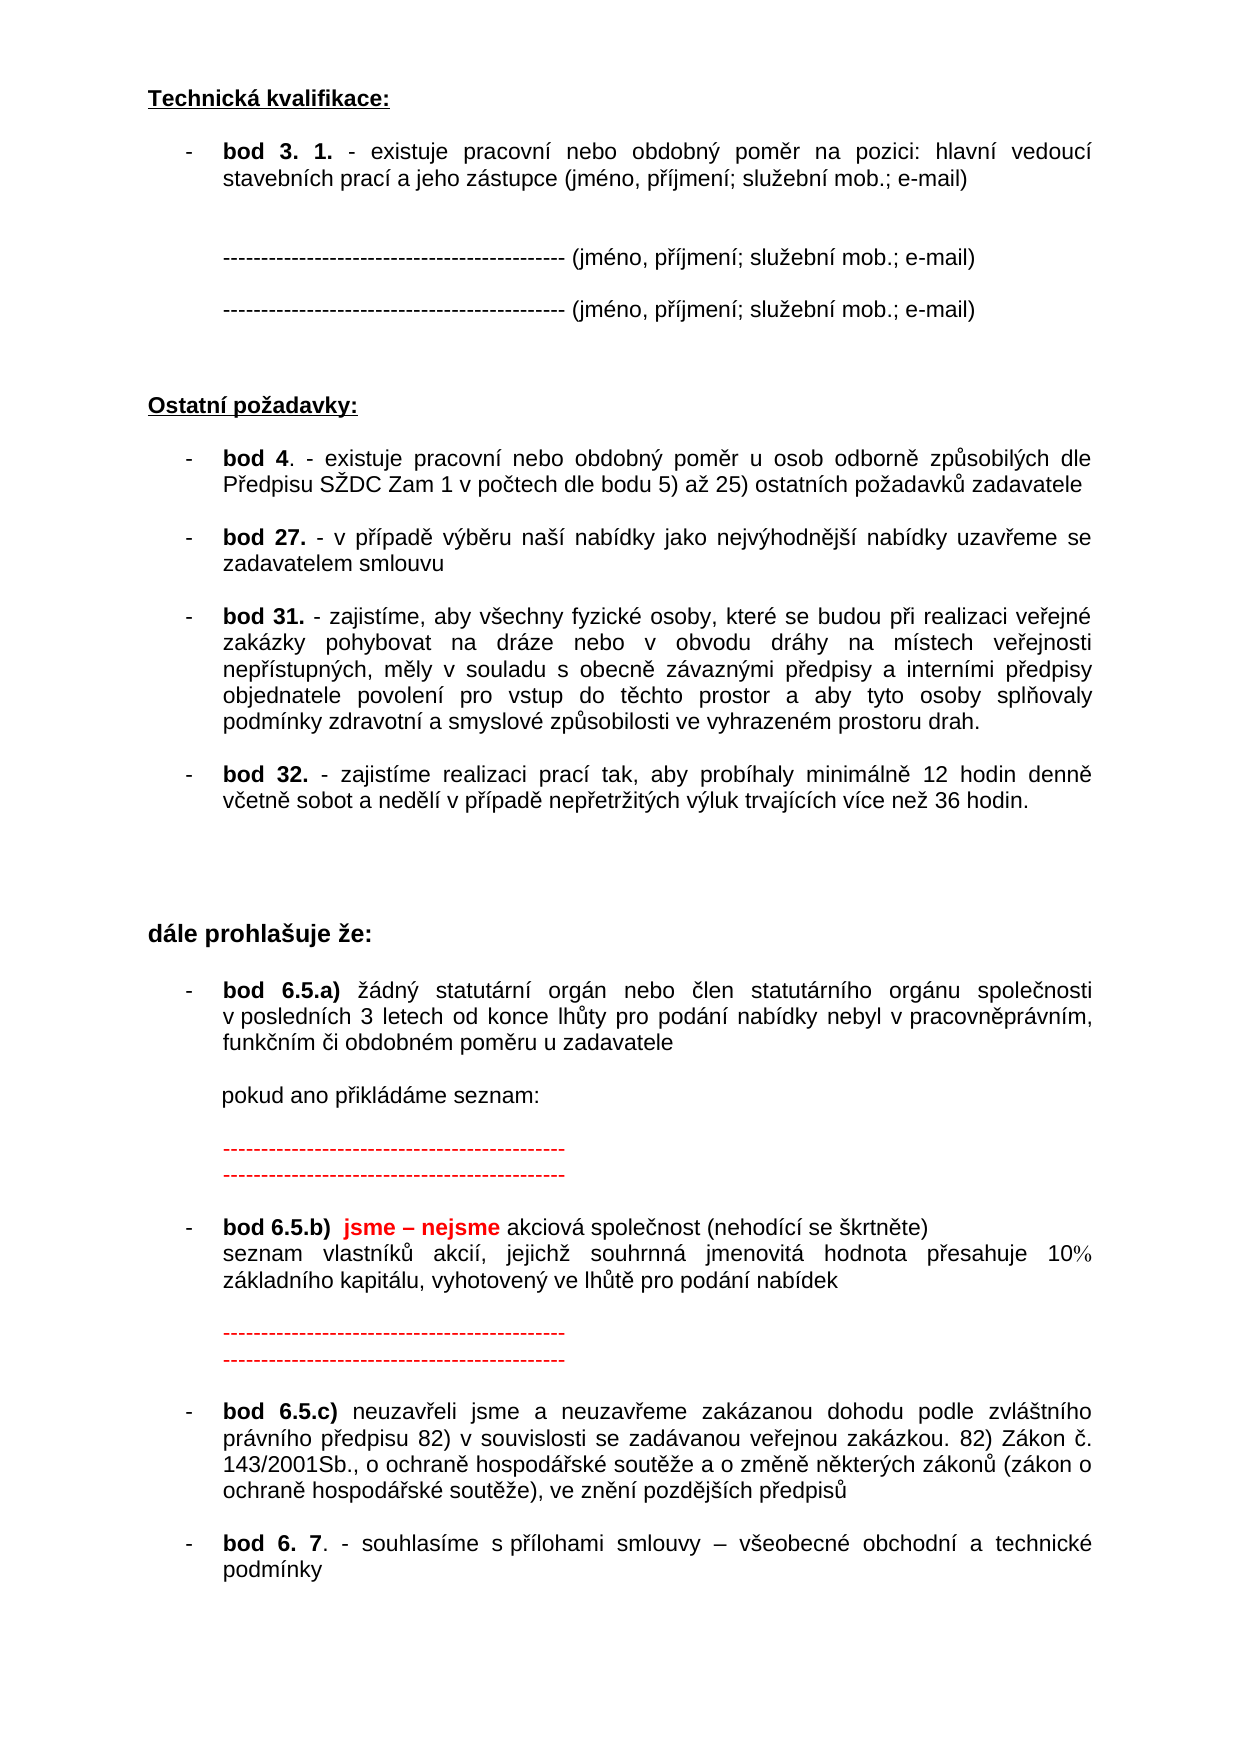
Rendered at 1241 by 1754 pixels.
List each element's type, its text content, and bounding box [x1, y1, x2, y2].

list bod 32. - zajistíme realizaci prací tak, aby probíhaly minimálně 12 hodin denně včetně sobot a nedělí v případě nepřetržitých výluk trvajících více než 36 hodin. [185, 761, 1093, 814]
list --------------------------------------------- [223, 1135, 1093, 1161]
list --------------------------------------------- [223, 1161, 1093, 1187]
list --------------------------------------------- (jméno, příjmení; služební mob.; e-mail) [223, 243, 1093, 270]
list bod 31. - zajistíme, aby všechny fyzické osoby, které se budou při realizaci veřejné zakázky pohybovat na dráze nebo v obvodu dráhy na místech veřejnosti nepřístupných, měly v souladu s obecně závaznými předpisy a interními předpisy objednatele povolení pro vstup do těchto prostor a aby tyto osoby splňovaly podmínky zdravotní a smyslové způsobilosti ve vyhrazeném prostoru drah. [185, 603, 1093, 735]
text pokud ano přikládáme seznam: [221, 1082, 1093, 1108]
list bod 6.5.c) neuzavřeli jsme a neuzavřeme zakázanou dohodu podle zvláštního právního předpisu 82) v souvislosti se zadávanou veřejnou zakázkou. 82) Zákon č. 143/2001Sb., o ochraně hospodářské soutěže a o změně některých zákonů (zákon o ochraně hospodářské soutěže), ve znění pozdějších předpisů [185, 1398, 1093, 1504]
list bod 6.5.a) žádný statutární orgán nebo člen statutárního orgánu společnosti v posledních 3 letech od konce lhůty pro podání nabídky nebyl v pracovněprávním, funkčním či obdobném poměru u zadavatele [185, 977, 1093, 1056]
text Technická kvalifikace: [148, 85, 1093, 112]
list bod 27. - v případě výběru naší nabídky jako nejvýhodnější nabídky uzavřeme se zadavatelem smlouvu [185, 524, 1093, 577]
list bod 6.5.b) jsme – nejsme akciová společnost (nehodící se škrtněte) [185, 1214, 1093, 1240]
list --------------------------------------------- [223, 1319, 1093, 1346]
list bod 3. 1. - existuje pracovní nebo obdobný poměr na pozici: hlavní vedoucí stavebních prací a jeho zástupce (jméno, příjmení; služební mob.; e-mail) [185, 138, 1093, 191]
list seznam vlastníků akcií, jejichž souhrnná jmenovitá hodnota přesahuje 10 základního kapitálu, vyhotovený ve lhůtě pro podání nabídek [223, 1240, 1093, 1293]
list bod 4. - existuje pracovní nebo obdobný poměr u osob odborně způsobilých dle Předpisu SŽDC Zam 1 v počtech dle bodu 5) až 25) ostatních požadavků zadavatele [185, 445, 1093, 497]
text Ostatní požadavky: [148, 392, 1093, 418]
list bod 6. 7. - souhlasíme s přílohami smlouvy – všeobecné obchodní a technické podmínky [185, 1530, 1093, 1583]
list --------------------------------------------- [223, 1346, 1093, 1372]
text dále prohlašuje že: [148, 919, 1093, 948]
list --------------------------------------------- (jméno, příjmení; služební mob.; e-mail) [223, 296, 1093, 323]
